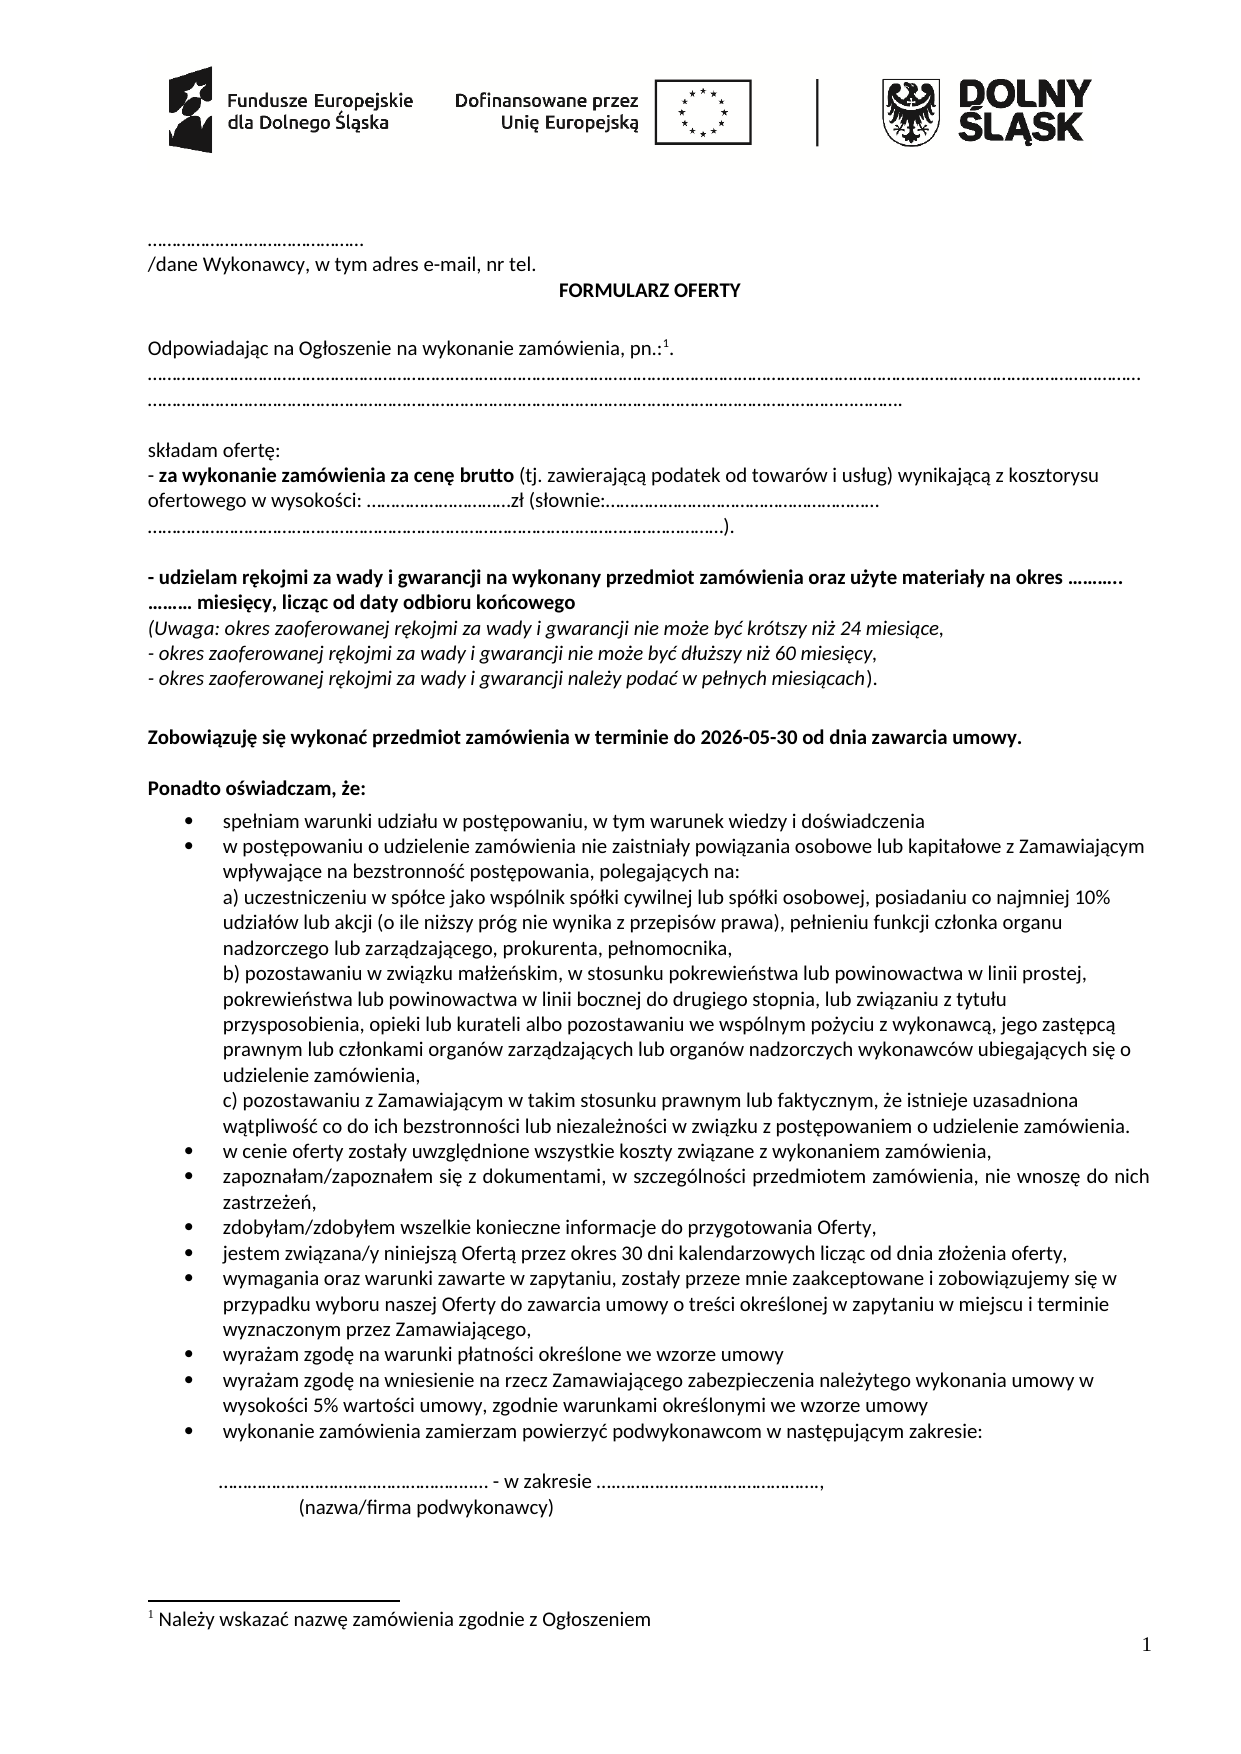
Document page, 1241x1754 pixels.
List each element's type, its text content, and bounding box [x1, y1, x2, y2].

list wyrażam zgodę na wniesienie na rzecz Zamawiającego zabezpieczenia należytego wykonania umowy w wysokości 5% wartości umowy, zgodnie warunkami określonymi we wzorze umowy [185, 1367, 1152, 1418]
list Ponadto oświadczam, że: [148, 775, 1152, 800]
text FORMULARZ OFERTY [148, 277, 1152, 302]
text a) uczestniczeniu w spółce jako wspólnik spółki cywilnej lub spółki osobowej, posiadaniu co najmniej 10% udziałów lub akcji (o ile niższy próg nie wynika z przepisów prawa), pełnieniu funkcji członka organu nadzorczego lub zarządzającego, prokurenta, pełnomocnika, [223, 884, 1152, 960]
text Zobowiązuję się wykonać przedmiot zamówienia w terminie do 2026-05-30 od dnia zawarcia umowy. [148, 724, 1152, 749]
text (Uwaga: okres zaoferowanej rękojmi za wady i gwarancji nie może być krótszy niż 24 miesiące, [148, 615, 1152, 640]
text b) pozostawaniu w związku małżeńskim, w stosunku pokrewieństwa lub powinowactwa w linii prostej, pokrewieństwa lub powinowactwa w linii bocznej do drugiego stopnia, lub związaniu z tytułu przysposobienia, opieki lub kurateli albo pozostawaniu we wspólnym pożyciu z wykonawcą, jego zastępcą prawnym lub członkami organów zarządzających lub organów nadzorczych wykonawców ubiegających się o udzielenie zamówienia, [223, 960, 1152, 1087]
text c) pozostawaniu z Zamawiającym w takim stosunku prawnym lub faktycznym, że istnieje uzasadniona wątpliwość co do ich bezstronności lub niezależności w związku z postępowaniem o udzielenie zamówienia. [223, 1087, 1152, 1138]
text - za wykonanie zamówienia za cenę brutto (tj. zawierającą podatek od towarów i usług) wynikającą z kosztorysu ofertowego w wysokości: …………………………zł (słownie:………………………………………………… …………………………………………………………………………………………………………). [148, 462, 1152, 538]
list wyrażam zgodę na warunki płatności określone we wzorze umowy [185, 1342, 1152, 1367]
text ……………………………………… [148, 226, 1152, 251]
text ……………………………………………..… - w zakresie ….…………..………………………., [218, 1469, 1152, 1494]
picture [147, 44, 1092, 175]
list zdobyłam/zdobyłem wszelkie konieczne informacje do przygotowania Oferty, [185, 1214, 1152, 1240]
text - okres zaoferowanej rękojmi za wady i gwarancji należy podać w pełnych miesiącach). [148, 666, 1152, 691]
list spełniam warunki udziału w postępowaniu, w tym warunek wiedzy i doświadczenia [185, 808, 1152, 833]
text Odpowiadając na Ogłoszenie na wykonanie zamówienia, pn.:.………………………………………………………………………………………………………………………………………………………………………………………………………………………………………………………………………………………………………………………...………. [148, 335, 1152, 411]
list w postępowaniu o udzielenie zamówienia nie zaistniały powiązania osobowe lub kapitałowe z Zamawiającym wpływające na bezstronność postępowania, polegających na: [185, 833, 1152, 884]
list wykonanie zamówienia zamierzam powierzyć podwykonawcom w następującym zakresie: [185, 1418, 1152, 1443]
list jestem związana/y niniejszą Ofertą przez okres 30 dni kalendarzowych licząc od dnia złożenia oferty, [185, 1240, 1152, 1265]
text - okres zaoferowanej rękojmi za wady i gwarancji nie może być dłuższy niż 60 miesięcy, [148, 640, 1152, 666]
list wymagania oraz warunki zawarte w zapytaniu, zostały przeze mnie zaakceptowane i zobowiązujemy się w przypadku wyboru naszej Oferty do zawarcia umowy o treści określonej w zapytaniu w miejscu i terminie wyznaczonym przez Zamawiającego, [185, 1265, 1152, 1342]
text /dane Wykonawcy, w tym adres e-mail, nr tel. [148, 251, 1152, 277]
text (nazwa/firma podwykonawcy) [218, 1494, 1152, 1519]
list zapoznałam/zapoznałem się z dokumentami, w szczególności przedmiotem zamówienia, nie wnoszę do nich zastrzeżeń, [185, 1164, 1152, 1214]
list w cenie oferty zostały uwzględnione wszystkie koszty związane z wykonaniem zamówienia, [185, 1138, 1152, 1164]
list - udzielam rękojmi za wady i gwarancji na wykonany przedmiot zamówienia oraz użyte materiały na okres ………..……… miesięcy, licząc od daty odbioru końcowego [148, 564, 1152, 615]
text składam ofertę: [148, 437, 1152, 462]
